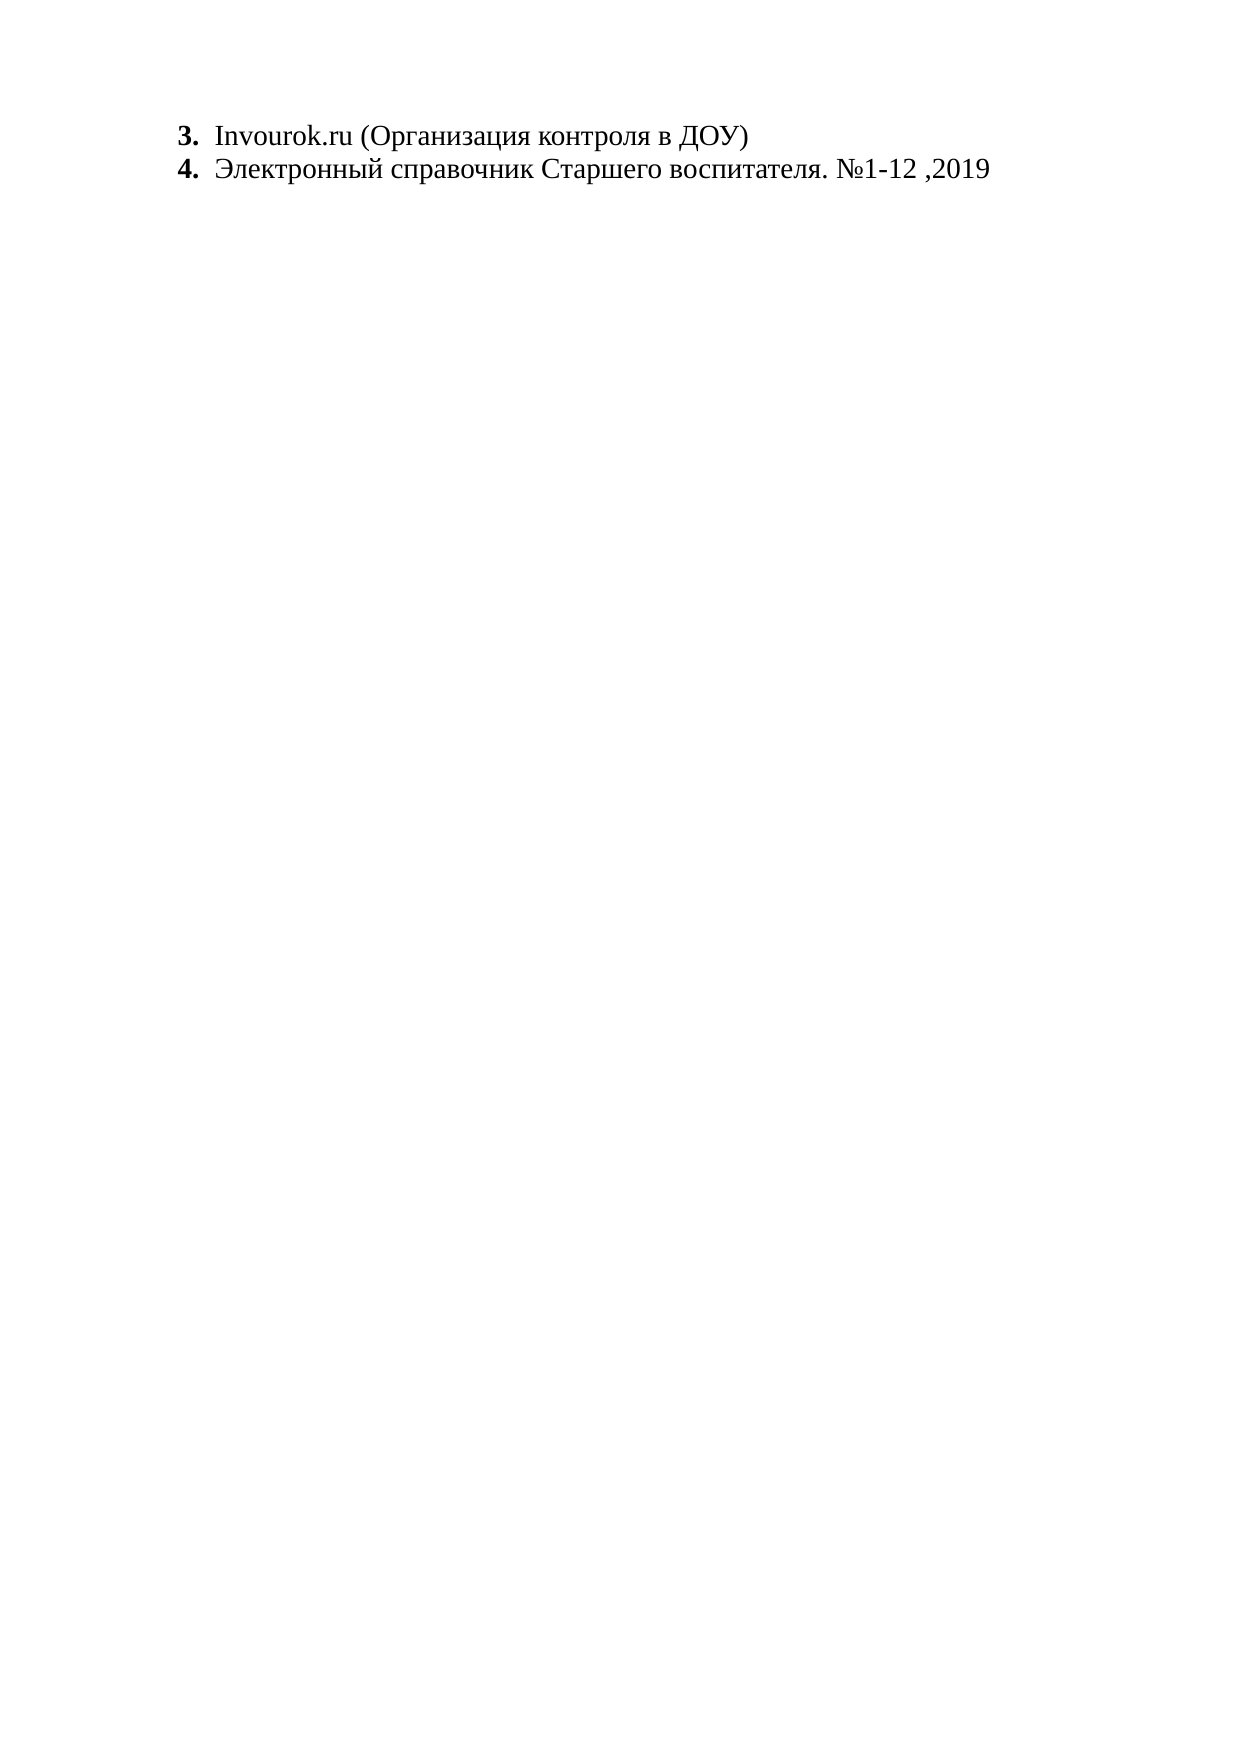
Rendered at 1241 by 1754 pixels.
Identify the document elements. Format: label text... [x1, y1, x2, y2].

list Электронный справочник Старшего воспитателя. №1-12 ,2019 [177, 152, 1152, 185]
list Invourok.ru (Организация контроля в ДОУ) [177, 118, 1152, 152]
